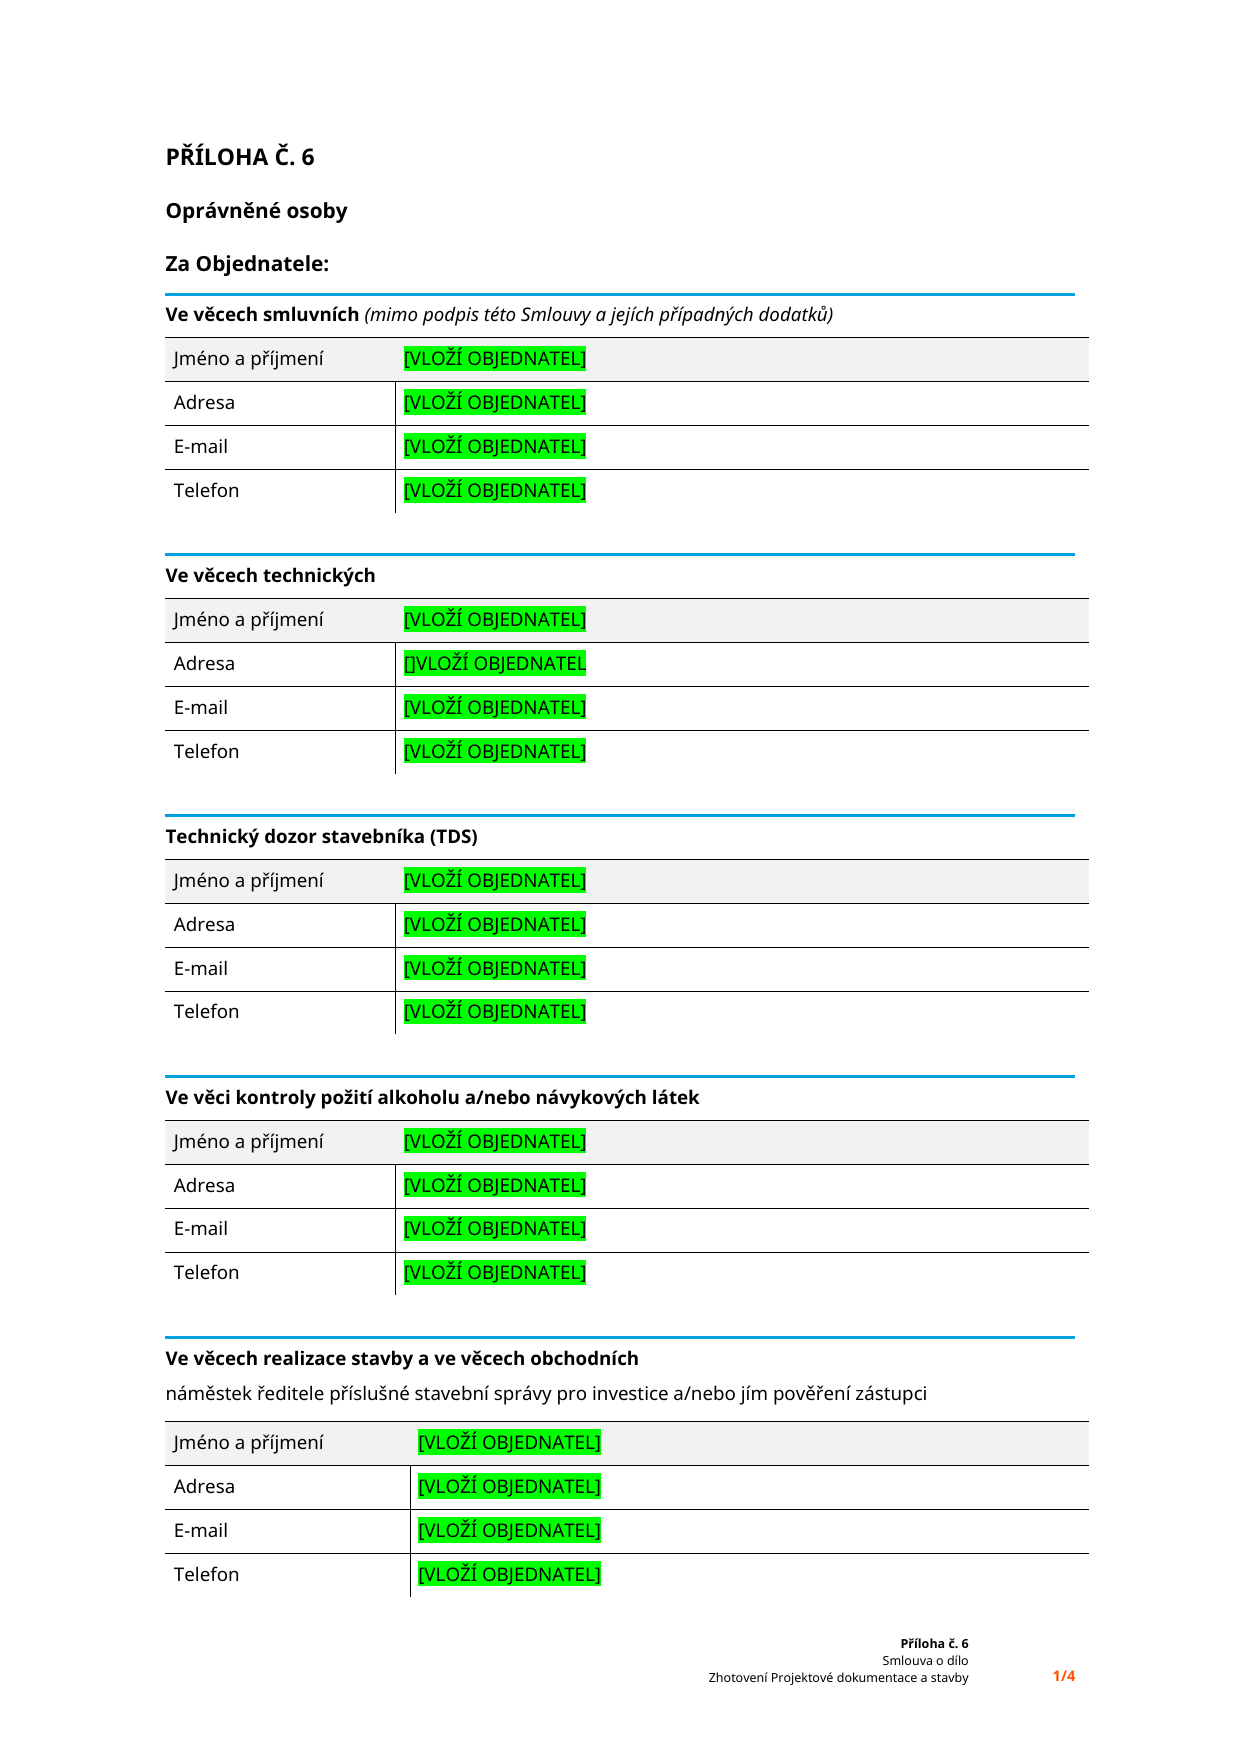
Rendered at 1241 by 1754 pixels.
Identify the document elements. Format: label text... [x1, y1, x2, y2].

table_cell [VLOŽÍ OBJEDNATEL] [396, 382, 1089, 425]
text náměstek ředitele příslušné stavební správy pro investice a/nebo jím pověření zástupci [165, 1381, 1075, 1406]
table_cell Telefon [165, 731, 395, 773]
table_cell Adresa [165, 904, 395, 947]
table_header [VLOŽÍ OBJEDNATEL] [395, 1121, 1089, 1164]
table_header Jméno a příjmení [165, 860, 395, 903]
table_header Jméno a příjmení [165, 599, 395, 642]
text Oprávněné osoby [165, 197, 1075, 225]
table_cell Telefon [165, 1253, 395, 1295]
table_cell Telefon [165, 470, 395, 513]
text Technický dozor stavebníka (TDS) [165, 817, 1075, 849]
table_cell [VLOŽÍ OBJEDNATEL] [396, 992, 1089, 1034]
table_cell Telefon [165, 1554, 410, 1597]
table_cell [VLOŽÍ OBJEDNATEL] [411, 1466, 1089, 1509]
table_cell E-mail [165, 687, 395, 730]
table_cell [VLOŽÍ OBJEDNATEL] [396, 731, 1089, 773]
table_cell Adresa [165, 382, 395, 425]
table_cell Telefon [165, 992, 395, 1034]
table_cell [VLOŽÍ OBJEDNATEL] [396, 1165, 1089, 1207]
text Ve věcech technických [165, 556, 1075, 588]
table_cell Adresa [165, 1466, 410, 1509]
table_cell [VLOŽÍ OBJEDNATEL] [396, 1209, 1089, 1251]
table_cell [VLOŽÍ OBJEDNATEL] [411, 1510, 1089, 1553]
table_cell [VLOŽÍ OBJEDNATEL] [396, 687, 1089, 730]
table_cell Adresa [165, 1165, 395, 1207]
table_cell Adresa [165, 643, 395, 686]
table_header [VLOŽÍ OBJEDNATEL] [395, 599, 1089, 642]
table_cell E-mail [165, 426, 395, 469]
text Ve věci kontroly požití alkoholu a/nebo návykových látek [165, 1078, 1075, 1110]
text Příloha č. 6 [165, 141, 1075, 173]
table_cell [VLOŽÍ OBJEDNATEL] [396, 426, 1089, 469]
table_cell [VLOŽÍ OBJEDNATEL] [396, 470, 1089, 513]
table_cell [VLOŽÍ OBJEDNATEL] [396, 1253, 1089, 1295]
text Za Objednatele: [165, 249, 1075, 277]
table_header [VLOŽÍ OBJEDNATEL] [395, 860, 1089, 903]
table_header Jméno a příjmení [165, 1422, 410, 1465]
table_cell E-mail [165, 1209, 395, 1251]
table_cell []VLOŽÍ OBJEDNATEL [396, 643, 1089, 686]
text Ve věcech smluvních (mimo podpis této Smlouvy a jejích případných dodatků) [165, 296, 1075, 327]
table_cell [VLOŽÍ OBJEDNATEL] [396, 948, 1089, 991]
table_header Jméno a příjmení [165, 1121, 395, 1164]
table_header [VLOŽÍ OBJEDNATEL] [410, 1422, 1089, 1465]
table_cell E-mail [165, 1510, 410, 1553]
table_header Jméno a příjmení [165, 338, 395, 381]
table_cell [VLOŽÍ OBJEDNATEL] [411, 1554, 1089, 1597]
table_cell E-mail [165, 948, 395, 991]
text Ve věcech realizace stavby a ve věcech obchodních [165, 1339, 1075, 1371]
table_cell [VLOŽÍ OBJEDNATEL] [396, 904, 1089, 947]
table_header [VLOŽÍ OBJEDNATEL] [395, 338, 1089, 381]
